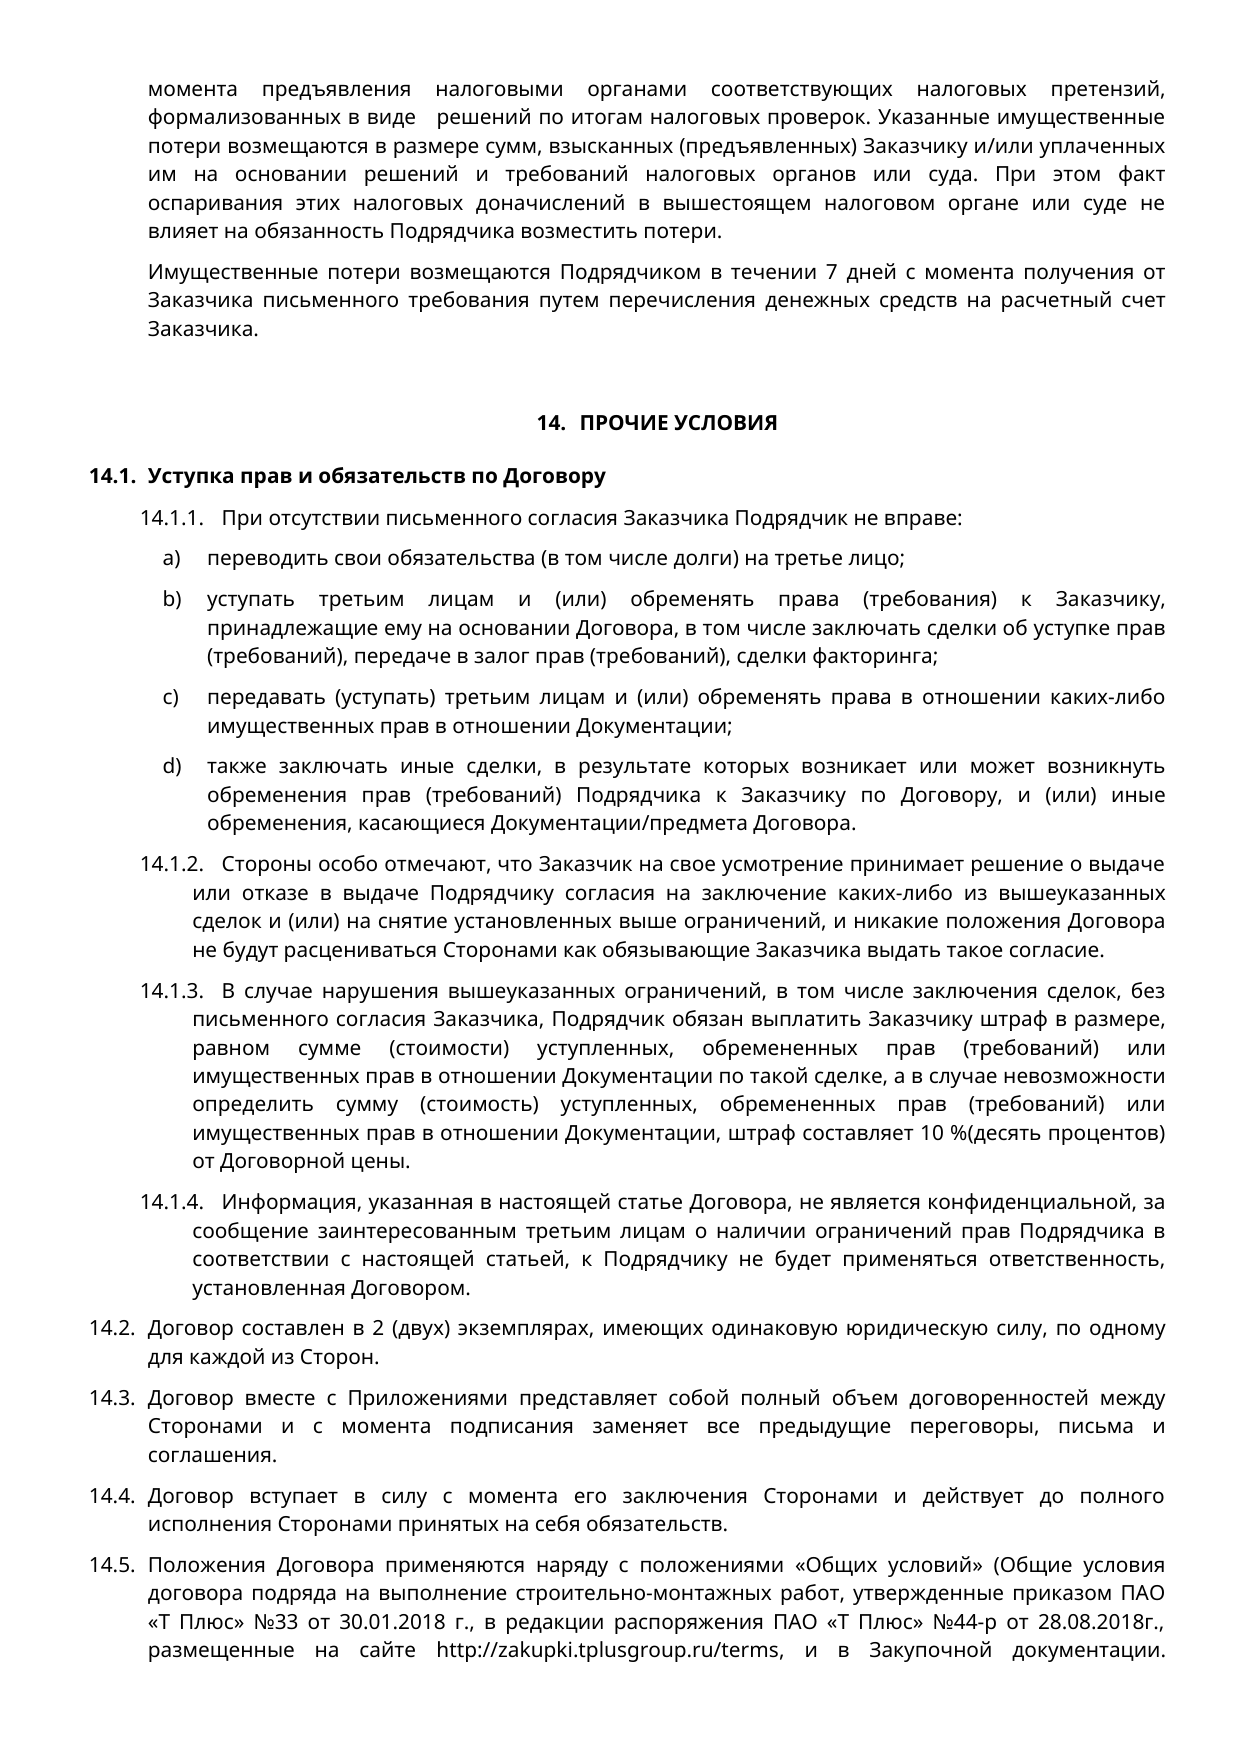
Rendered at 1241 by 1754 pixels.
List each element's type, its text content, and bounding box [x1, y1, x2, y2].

list Договор вступает в силу с момента его заключения Сторонами и действует до полного исполнения Сторонами принятых на себя обязательств. [89, 1481, 1167, 1538]
list В случае нарушения вышеуказанных ограничений, в том числе заключения сделок, без письменного согласия Заказчика, Подрядчик обязан выплатить Заказчику штраф в размере, равном сумме (стоимости) уступленных, обремененных прав (требований) или имущественных прав в отношении Документации по такой сделке, а в случае невозможности определить сумму (стоимость) уступленных, обремененных прав (требований) или имущественных прав в отношении Документации, штраф составляет 10 %(десять процентов) от Договорной цены. [139, 976, 1167, 1175]
list Информация, указанная в настоящей статье Договора, не является конфиденциальной, за сообщение заинтересованным третьим лицам о наличии ограничений прав Подрядчика в соответствии с настоящей статьей, к Подрядчику не будет применяться ответственность, установленная Договором. [139, 1187, 1167, 1301]
list уступать третьим лицам и (или) обременять права (требования) к Заказчику, принадлежащие ему на основании Договора, в том числе заключать сделки об уступке прав (требований), передаче в залог прав (требований), сделки факторинга; [162, 584, 1167, 670]
list Договор составлен в 2 (двух) экземплярах, имеющих одинаковую юридическую силу, по одному для каждой из Сторон. [89, 1313, 1167, 1370]
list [89, 1550, 1167, 1664]
list Договор вместе с Приложениями представляет собой полный объем договоренностей между Сторонами и с момента подписания заменяет все предыдущие переговоры, письма и соглашения. [89, 1383, 1167, 1468]
subtitle ПРОЧИЕ УСЛОВИЯ [148, 408, 1167, 437]
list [89, 74, 1167, 244]
list также заключать иные сделки, в результате которых возникает или может возникнуть обременения прав (требований) Подрядчика к Заказчику по Договору, и (или) иные обременения, касающиеся Документации/предмета Договора. [162, 752, 1167, 837]
list переводить свои обязательства (в том числе долги) на третье лицо; [162, 543, 1167, 572]
list передавать (уступать) третьим лицам и (или) обременять права в отношении каких-либо имущественных прав в отношении Документации; [162, 682, 1167, 739]
list Имущественные потери возмещаются Подрядчиком в течении 7 дней с момента получения от Заказчика письменного требования путем перечисления денежных средств на расчетный счет Заказчика. [148, 257, 1167, 342]
list Стороны особо отмечают, что Заказчик на свое усмотрение принимает решение о выдаче или отказе в выдаче Подрядчику согласия на заключение каких-либо из вышеуказанных сделок и (или) на снятие установленных выше ограничений, и никакие положения Договора не будут расцениваться Сторонами как обязывающие Заказчика выдать такое согласие. [139, 849, 1167, 963]
list При отсутствии письменного согласия Заказчика Подрядчик не вправе: [139, 503, 1167, 531]
list Уступка прав и обязательств по Договору [89, 462, 1167, 490]
